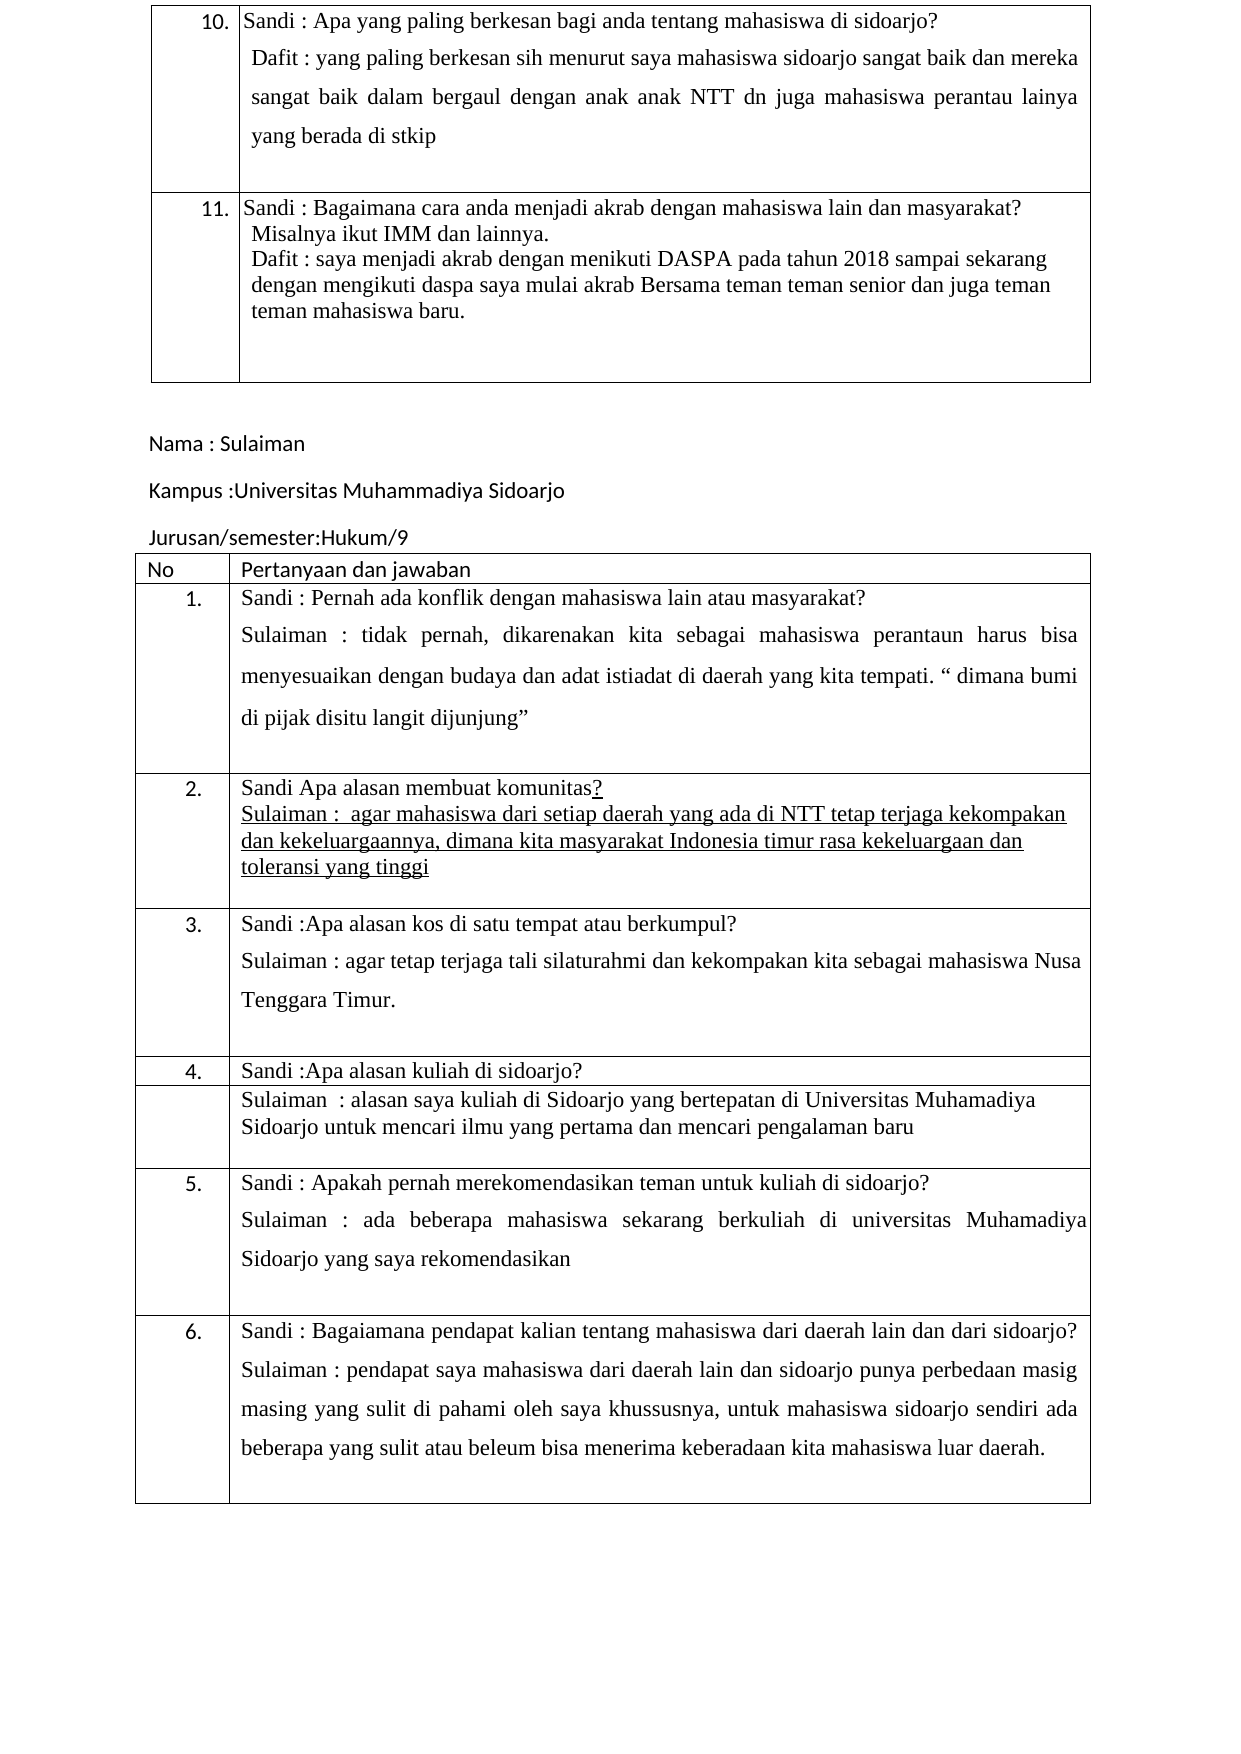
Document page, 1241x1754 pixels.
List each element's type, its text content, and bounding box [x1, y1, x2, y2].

table_cell 6. [136, 1316, 229, 1502]
text Jurusan/semester:Hukum/9 [148, 523, 674, 551]
text Kampus :Universitas Muhammadiya Sidoarjo [148, 476, 674, 504]
table_cell 5. [136, 1169, 229, 1315]
table_cell Sandi : Bagaiamana pendapat kalian tentang mahasiswa dari daerah lain dan dari sidoarjo? Sulaiman : pendapat saya mahasiswa dari daerah lain dan sidoarjo punya perbedaan masig masing yang sulit di pahami oleh saya khussusnya, untuk mahasiswa sidoarjo sendiri ada beberapa yang sulit atau beleum bisa menerima keberadaan kita mahasiswa luar daerah. [230, 1316, 1090, 1502]
table_header No [136, 554, 229, 583]
table_cell 4. [136, 1057, 229, 1085]
table_cell Sandi :Apa alasan kos di satu tempat atau berkumpul? Sulaiman : agar tetap terjaga tali silaturahmi dan kekompakan kita sebagai mahasiswa Nusa Tenggara Timur. [230, 909, 1090, 1056]
table_cell 10. [152, 6, 239, 192]
table_cell 2. [136, 774, 229, 908]
table_cell Sandi : Apakah pernah merekomendasikan teman untuk kuliah di sidoarjo? Sulaiman : ada beberapa mahasiswa sekarang berkuliah di universitas Muhamadiya Sidoarjo yang saya rekomendasikan [230, 1169, 1090, 1315]
table_cell 11. [152, 193, 239, 382]
table_cell Sandi Apa alasan membuat komunitas? Sulaiman : agar mahasiswa dari setiap daerah yang ada di NTT tetap terjaga kekompakan dan kekeluargaannya, dimana kita masyarakat Indonesia timur rasa kekeluargaan dan toleransi yang tinggi [230, 774, 1090, 908]
table_cell 1. [136, 584, 229, 773]
table_cell 3. [136, 909, 229, 1056]
text Nama : Sulaiman [148, 429, 674, 457]
table_cell Sandi : Bagaimana cara anda menjadi akrab dengan mahasiswa lain dan masyarakat? Misalnya ikut IMM dan lainnya. Dafit : saya menjadi akrab dengan menikuti DASPA pada tahun 2018 sampai sekarang dengan mengikuti daspa saya mulai akrab Bersama teman teman senior dan juga teman teman mahasiswa baru. [240, 193, 1090, 382]
table_cell Sandi :Apa alasan kuliah di sidoarjo? [230, 1057, 1090, 1085]
table_cell Sandi : Apa yang paling berkesan bagi anda tentang mahasiswa di sidoarjo? Dafit : yang paling berkesan sih menurut saya mahasiswa sidoarjo sangat baik dan mereka sangat baik dalam bergaul dengan anak anak NTT dn juga mahasiswa perantau lainya yang berada di stkip [240, 6, 1090, 192]
table_cell [136, 1086, 229, 1168]
table_cell Sandi : Pernah ada konflik dengan mahasiswa lain atau masyarakat? Sulaiman : tidak pernah, dikarenakan kita sebagai mahasiswa perantaun harus bisa menyesuaikan dengan budaya dan adat istiadat di daerah yang kita tempati. “ dimana bumi di pijak disitu langit dijunjung” [230, 584, 1090, 773]
table_cell Sulaiman : alasan saya kuliah di Sidoarjo yang bertepatan di Universitas Muhamadiya Sidoarjo untuk mencari ilmu yang pertama dan mencari pengalaman baru [230, 1086, 1090, 1168]
table_header Pertanyaan dan jawaban [230, 554, 1090, 583]
